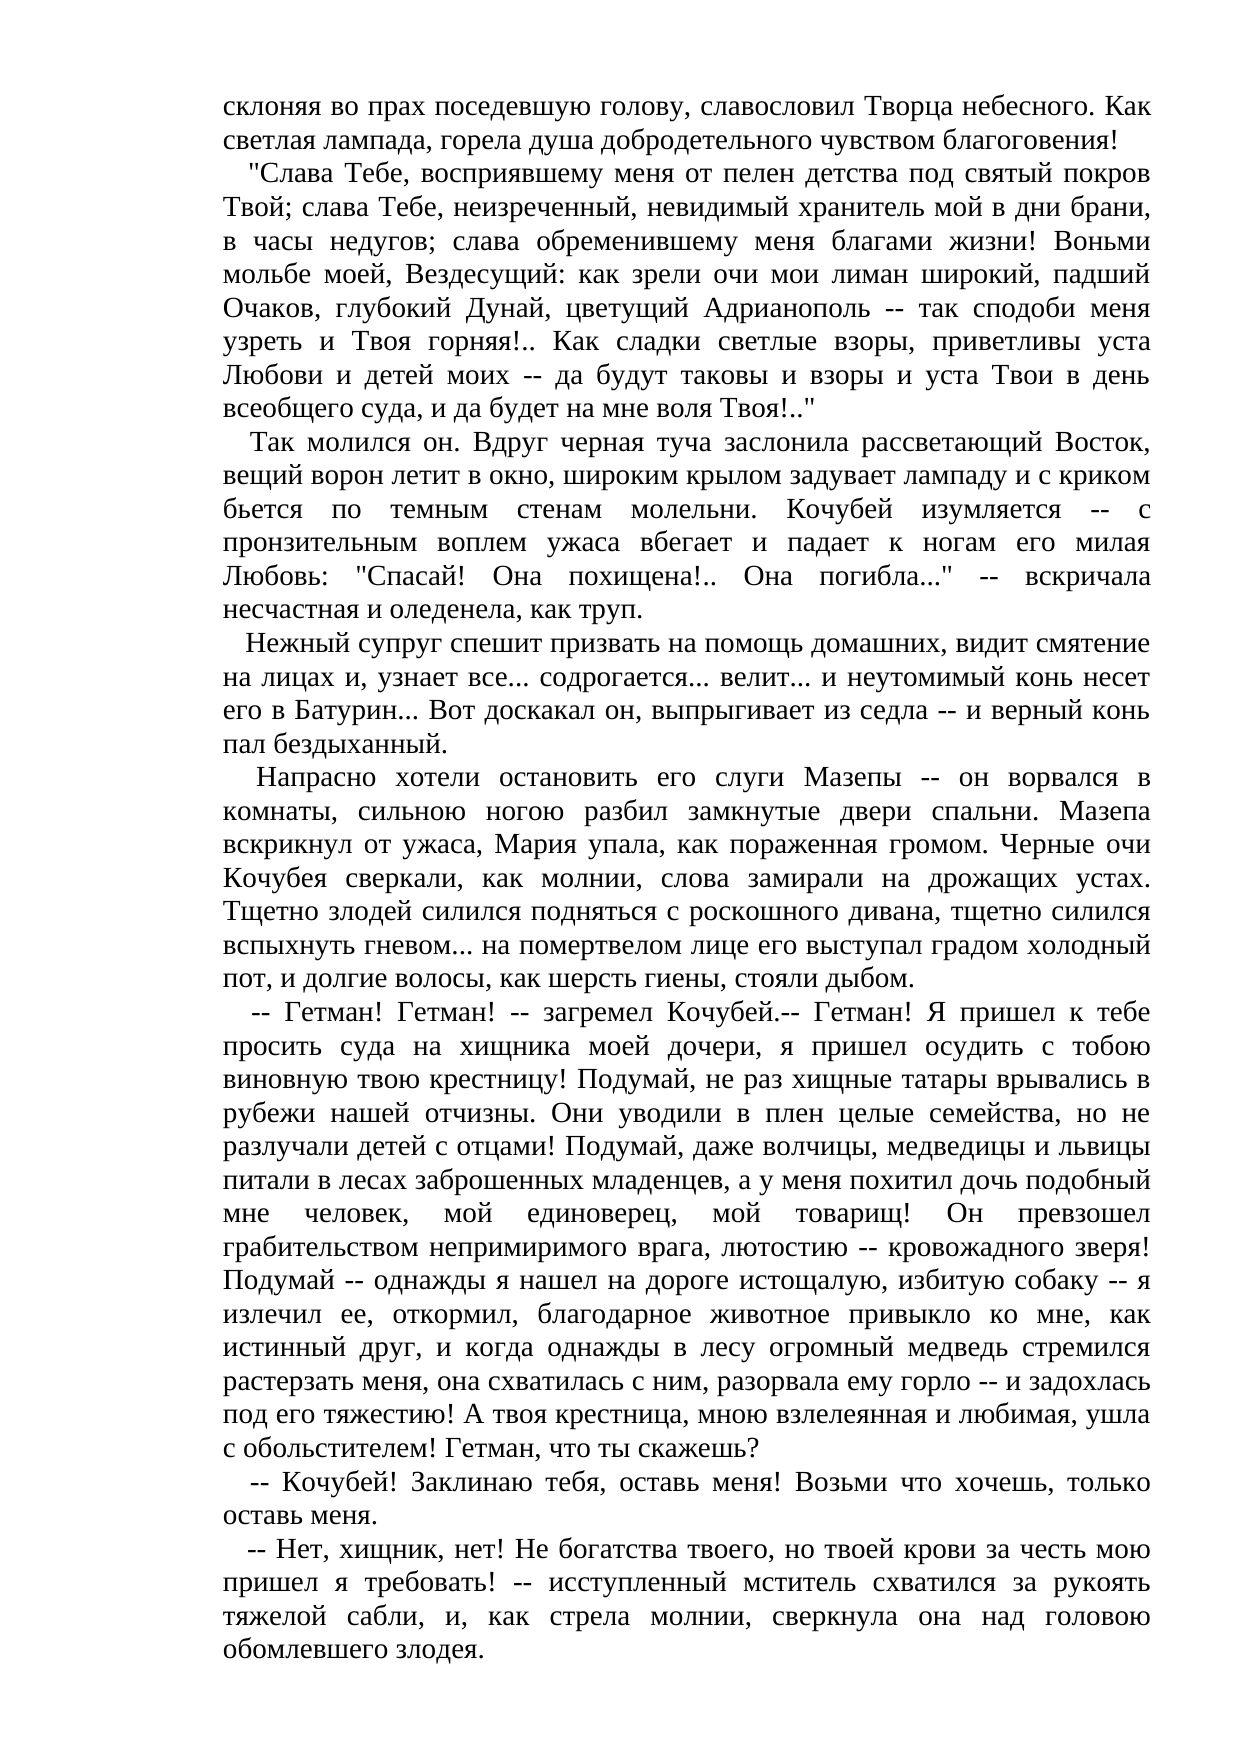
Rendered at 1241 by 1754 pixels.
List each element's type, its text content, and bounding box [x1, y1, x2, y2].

text Так молился он. Вдруг черная туча заслонила рассветающий Восток, вещий ворон летит в окно, широким крылом задувает лампаду и с криком бьется по темным стенам молельни. Кочубей изумляется -- с пронзительным воплем ужаса вбегает и падает к ногам его милая Любовь: "Спасай! Она похищена!.. Она погибла..." -- вскричала несчастная и оледенела, как труп. [223, 424, 1152, 625]
text -- Нет, хищник, нет! Не богатства твоего, но твоей крови за честь мою пришел я требовать! -- исступленный мститель схватился за рукоять тяжелой сабли, и, как стрела молнии, сверкнула она над головою обомлевшего злодея. [223, 1531, 1152, 1665]
text Напрасно хотели остановить его слуги Мазепы -- он ворвался в комнаты, сильною ногою разбил замкнутые двери спальни. Мазепа вскрикнул от ужаса, Мария упала, как пораженная громом. Черные очи Кочубея сверкали, как молнии, слова замирали на дрожащих устах. Тщетно злодей силился подняться с роскошного дивана, тщетно силился вспыхнуть гневом... на помертвелом лице его выступал градом холодный пот, и долгие волосы, как шерсть гиены, стояли дыбом. [223, 759, 1152, 994]
text "Слава Тебе, восприявшему меня от пелен детства под святый покров Твой; слава Тебе, неизреченный, невидимый хранитель мой в дни брани, в часы недугов; слава обременившему меня благами жизни! Воньми мольбе моей, Вездесущий: как зрели очи мои лиман широкий, падший Очаков, глубокий Дунай, цветущий Адрианополь -- так сподоби меня узреть и Твоя горняя!.. Как сладки светлые взоры, приветливы уста Любови и детей моих -- да будут таковы и взоры и уста Твои в день всеобщего суда, и да будет на мне воля Твоя!.." [223, 156, 1152, 424]
text -- Кочубей! Заклинаю тебя, оставь меня! Возьми что хочешь, только оставь меня. [223, 1464, 1152, 1531]
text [223, 88, 1152, 156]
text -- Гетман! Гетман! -- загремел Кочубей.-- Гетман! Я пришел к тебе просить суда на хищника моей дочери, я пришел осудить с тобою виновную твою крестницу! Подумай, не раз хищные татары врывались в рубежи нашей отчизны. Они уводили в плен целые семейства, но не разлучали детей с отцами! Подумай, даже волчицы, медведицы и львицы питали в лесах заброшенных младенцев, а у меня похитил дочь подобный мне человек, мой единоверец, мой товарищ! Он превзошел грабительством непримиримого врага, лютостию -- кровожадного зверя! Подумай -- однажды я нашел на дороге истощалую, избитую собаку -- я излечил ее, откормил, благодарное животное привыкло ко мне, как истинный друг, и когда однажды в лесу огромный медведь стремился растерзать меня, она схватилась с ним, разорвала ему горло -- и задохлась под его тяжестию! А твоя крестница, мною взлелеянная и любимая, ушла с обольстителем! Гетман, что ты скажешь? [223, 994, 1152, 1464]
text Нежный супруг спешит призвать на помощь домашних, видит смятение на лицах и, узнает все... содрогается... велит... и неутомимый конь несет его в Батурин... Вот доскакал он, выпрыгивает из седла -- и верный конь пал бездыханный. [223, 625, 1152, 759]
